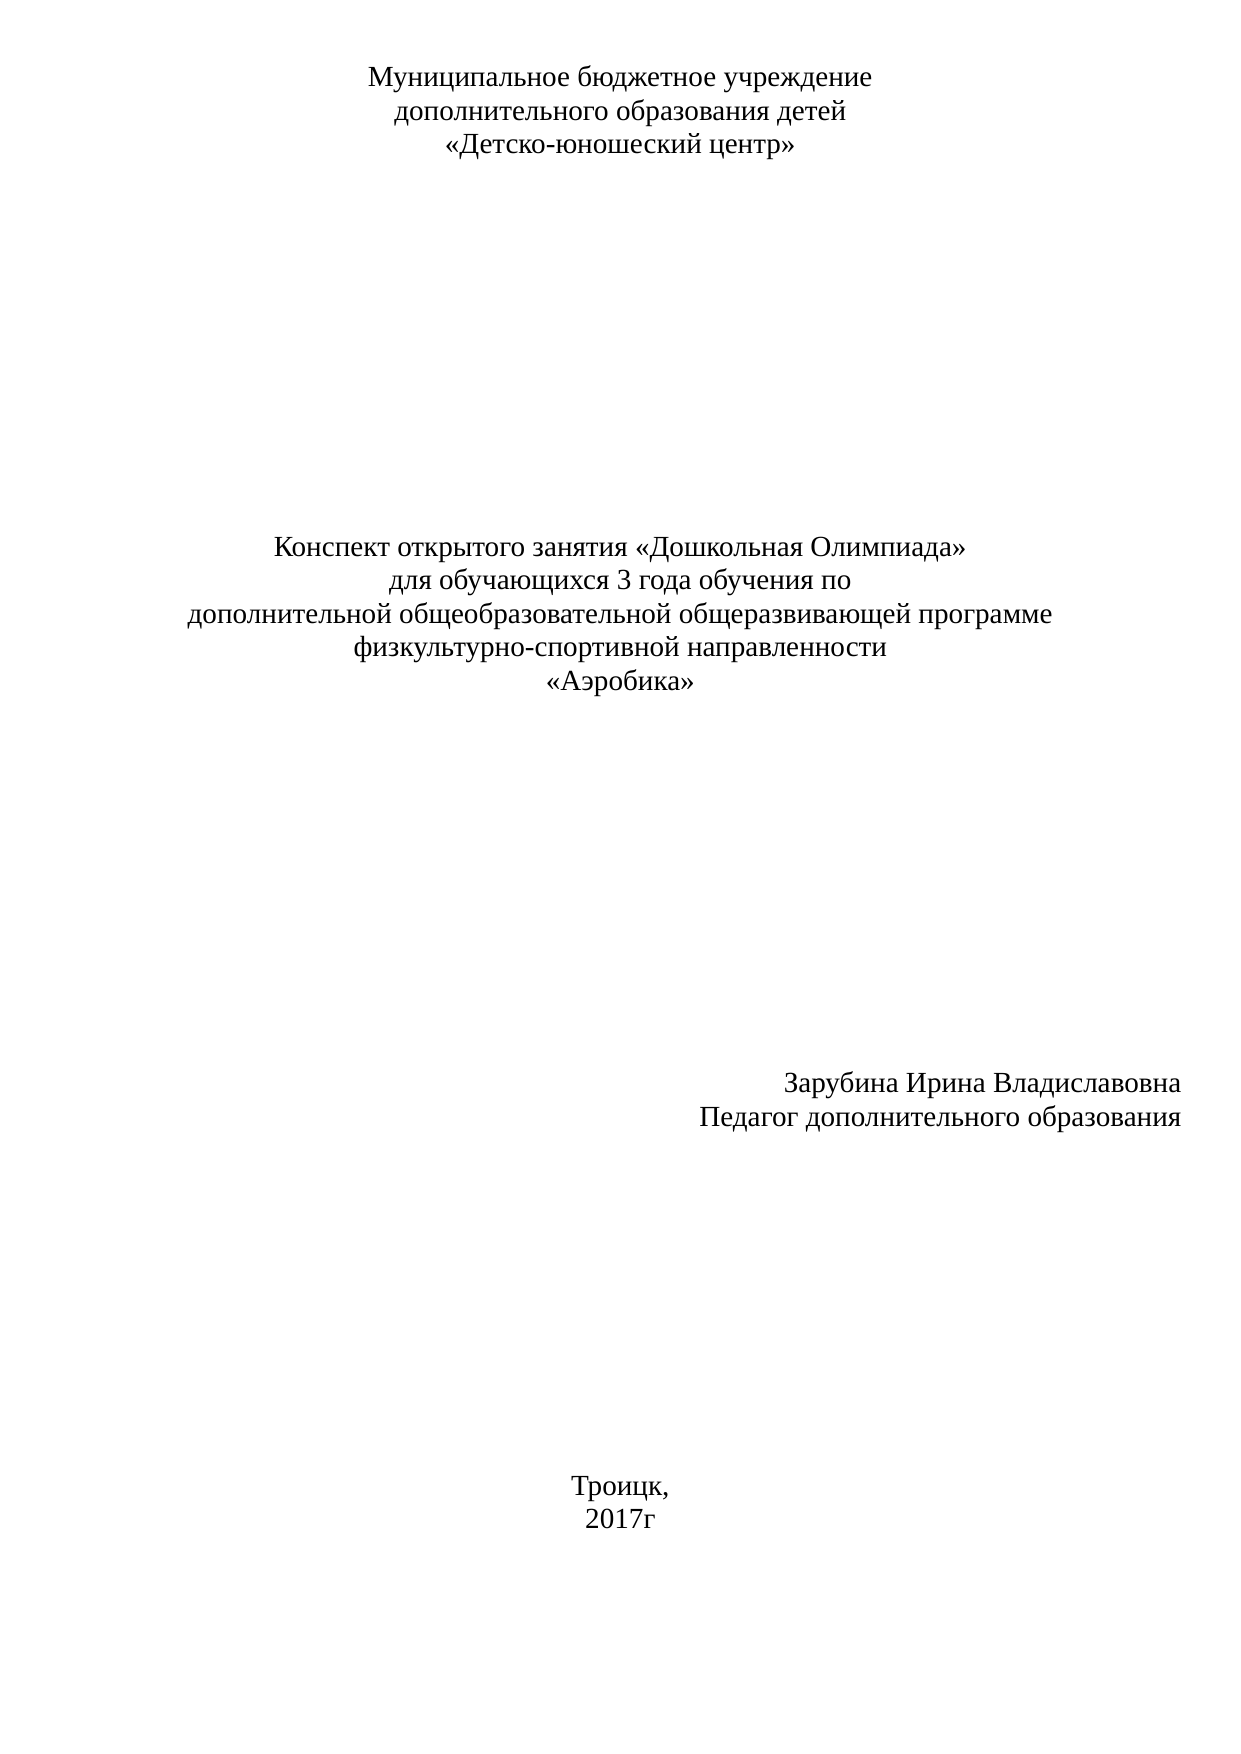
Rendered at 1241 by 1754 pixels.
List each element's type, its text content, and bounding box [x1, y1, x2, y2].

text дополнительного образования детей [59, 93, 1181, 126]
text Зарубина Ирина Владиславовна [59, 1065, 1181, 1099]
text физкультурно-спортивной направленности [59, 629, 1181, 663]
text Троицк, [59, 1468, 1181, 1501]
text дополнительной общеобразовательной общеразвивающей программе [59, 596, 1181, 629]
text Педагог дополнительного образования [59, 1099, 1181, 1132]
text 2017г [59, 1501, 1181, 1535]
text «Детско-юношеский центр» [59, 126, 1181, 160]
text Муниципальное бюджетное учреждение [59, 59, 1181, 93]
text Конспект открытого занятия «Дошкольная Олимпиада» [59, 529, 1181, 562]
text «Аэробика» [59, 663, 1181, 696]
text для обучающихся 3 года обучения по [59, 562, 1181, 596]
